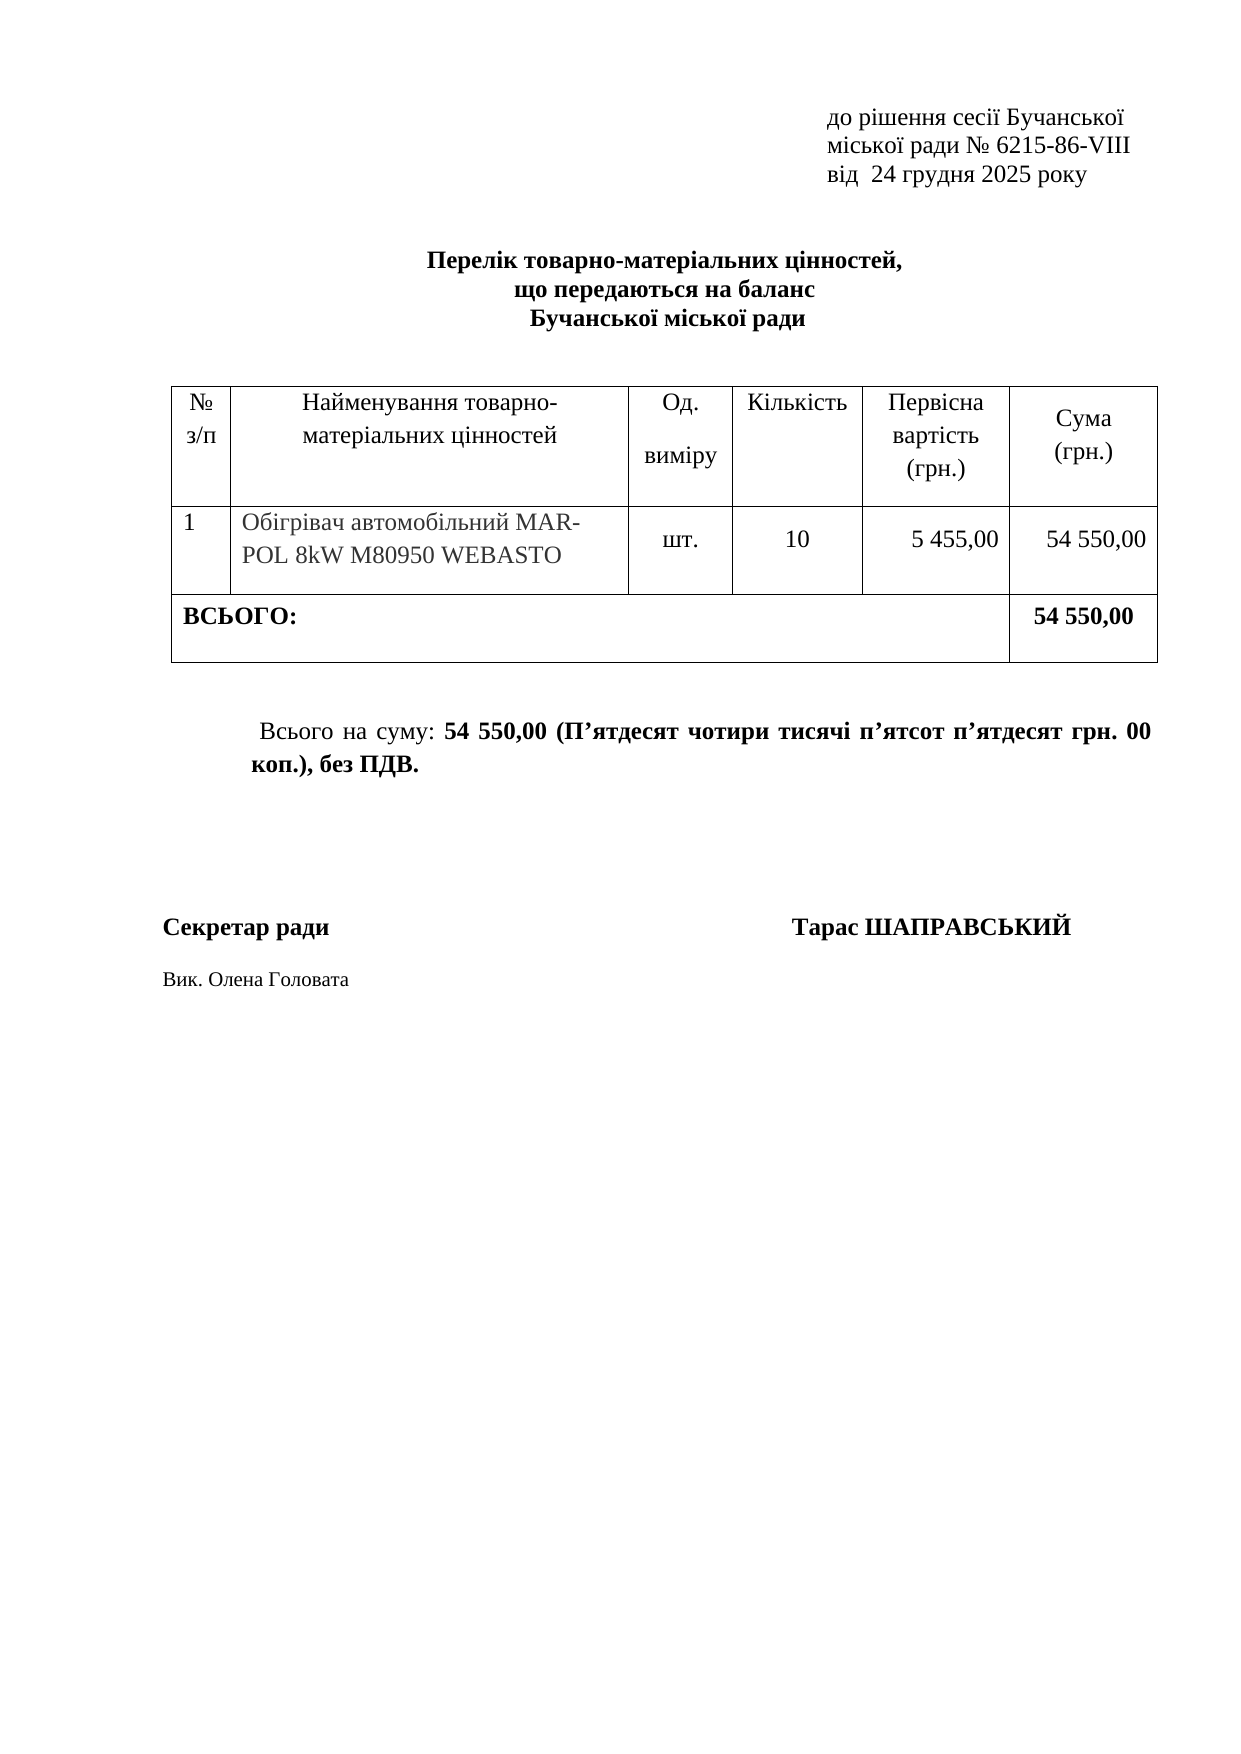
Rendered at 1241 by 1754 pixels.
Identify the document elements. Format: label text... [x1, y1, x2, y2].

text від 24 грудня 2025 року [827, 159, 1152, 188]
table_cell шт. [629, 507, 732, 594]
table_header Найменування товарно-матеріальних цінностей [231, 387, 628, 506]
text Перелік товарно-матеріальних цінностей, [177, 246, 1152, 274]
table_header Кількість [733, 387, 862, 506]
table_cell 54 550,00 [1010, 507, 1157, 594]
text до рішення сесії Бучанської [827, 102, 1152, 131]
table_header Од. виміру [629, 387, 732, 506]
text Всього на суму: 54 550,00 (П’ятдесят чотири тисячі п’ятсот п’ятдесят грн. 00 коп.), без ПДВ. [177, 716, 1152, 777]
text міської ради № 6215-86-VIІІ [827, 131, 1152, 159]
table_header Первісна вартість (грн.) [863, 387, 1009, 506]
table_cell 54 550,00 [1010, 595, 1157, 662]
text Вик. Олена Головата [162, 967, 1152, 991]
text Бучанської міської ради [177, 303, 1152, 332]
table_header № з/п [172, 387, 230, 506]
table_header Сума (грн.) [1010, 387, 1157, 506]
table_cell Обігрівач автомобільний MAR-POL 8kW M80950 WEBASTO [231, 507, 628, 594]
table_cell ВСЬОГО: [172, 595, 1009, 662]
text Секретар ради Тарас ШАПРАВСЬКИЙ [162, 912, 1152, 941]
text що передаються на баланс [177, 274, 1152, 303]
table_cell 10 [733, 507, 862, 594]
table_cell 5 455,00 [863, 507, 1009, 594]
table_cell 1 [172, 507, 230, 594]
